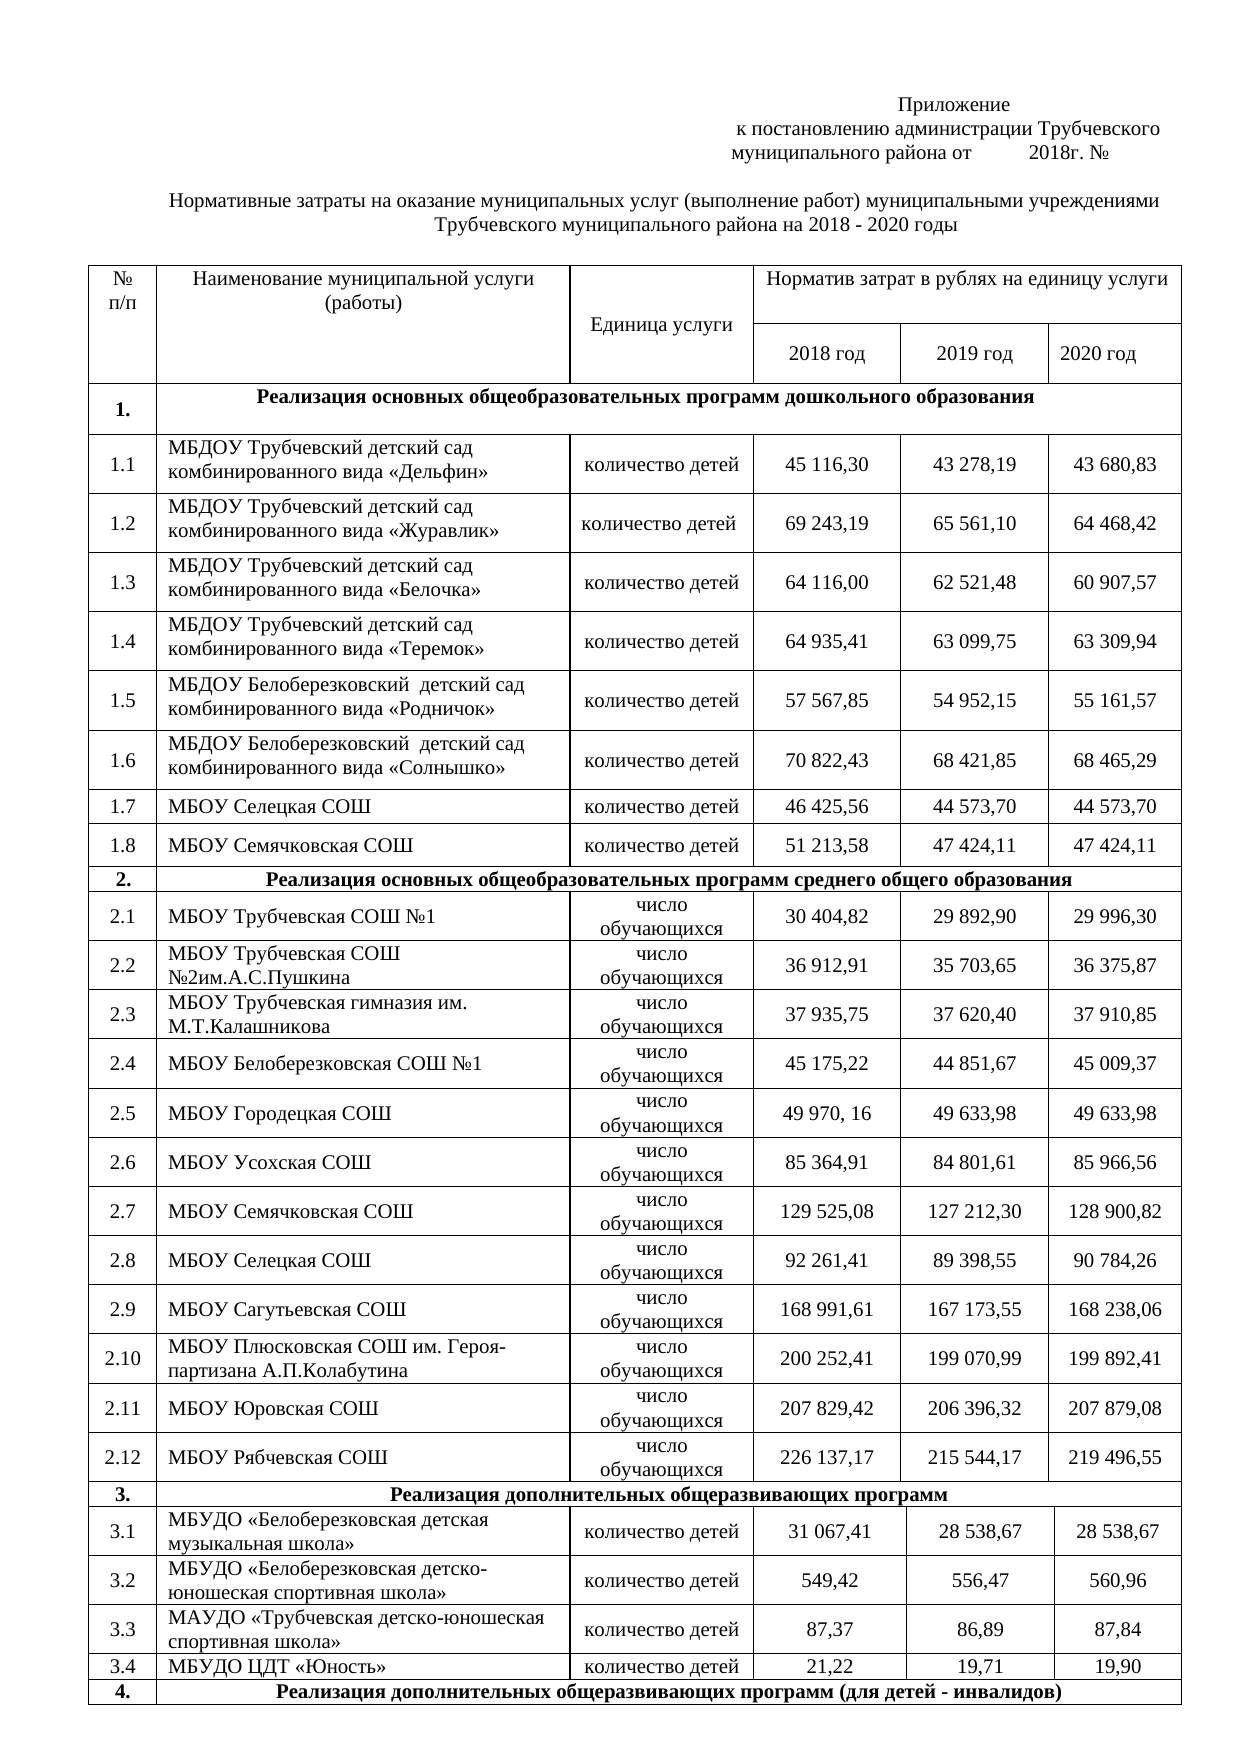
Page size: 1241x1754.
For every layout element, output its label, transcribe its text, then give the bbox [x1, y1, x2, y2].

table_cell 64 468,42 [1049, 494, 1181, 552]
table_cell 1.2 [89, 494, 156, 552]
text Трубчевского муниципального района на 2018 - 2020 годы [148, 212, 1196, 236]
table_cell число обучающихся [571, 1384, 753, 1432]
table_header Единица услуги [571, 266, 753, 382]
table_cell 219 496,55 [1049, 1433, 1181, 1481]
table_cell 43 278,19 [901, 435, 1048, 493]
table_cell 64 116,00 [754, 553, 900, 611]
table_cell количество детей [571, 671, 753, 729]
table_cell 57 567,85 [754, 671, 900, 729]
table_cell количество детей [571, 1605, 753, 1653]
table_cell 36 912,91 [754, 941, 900, 989]
table_cell 168 991,61 [754, 1285, 900, 1333]
table_cell МБДОУ Белоберезковский детский сад комбинированного вида «Родничок» [157, 671, 569, 729]
table_cell Реализация основных общеобразовательных программ дошкольного образования [157, 384, 1181, 434]
table_cell 47 424,11 [1049, 824, 1181, 866]
table_cell 70 822,43 [754, 731, 900, 789]
table_cell 4. [89, 1680, 156, 1703]
table_cell 560,96 [1055, 1556, 1181, 1604]
table_cell 63 309,94 [1049, 612, 1181, 670]
table_cell 1.8 [89, 824, 156, 866]
table_cell МБОУ Трубчевская гимназия им. М.Т.Калашникова [157, 990, 569, 1038]
table_cell 127 212,30 [901, 1187, 1048, 1235]
table_cell МБОУ Семячковская СОШ [157, 1187, 569, 1235]
table_cell 44 573,70 [901, 790, 1048, 823]
table_cell 2.4 [89, 1039, 156, 1087]
table_cell 49 633,98 [901, 1089, 1048, 1137]
table_cell 2.12 [89, 1433, 156, 1481]
table_header № п/п [89, 266, 156, 382]
table_cell 69 243,19 [754, 494, 900, 552]
table_cell МБУДО ЦДТ «Юность» [157, 1654, 569, 1678]
table_cell 2. [89, 867, 156, 891]
table_cell 226 137,17 [754, 1433, 900, 1481]
table_cell 556,47 [907, 1556, 1054, 1604]
table_cell 2.1 [89, 892, 156, 940]
table_cell 45 009,37 [1049, 1039, 1181, 1087]
table_cell 49 633,98 [1049, 1089, 1181, 1137]
table_cell 28 538,67 [907, 1507, 1054, 1555]
table_cell 68 465,29 [1049, 731, 1181, 789]
table_cell Реализация основных общеобразовательных программ среднего общего образования [157, 867, 1181, 891]
table_cell число обучающихся [571, 1285, 753, 1333]
table_cell 207 829,42 [754, 1384, 900, 1432]
table_cell МБОУ Усохская СОШ [157, 1138, 569, 1186]
table_cell 1.1 [89, 435, 156, 493]
table_cell 37 910,85 [1049, 990, 1181, 1038]
table_cell 549,42 [754, 1556, 906, 1604]
table_cell количество детей [571, 494, 753, 552]
table_cell количество детей [571, 1556, 753, 1604]
table_cell 2.8 [89, 1236, 156, 1284]
table_cell Реализация дополнительных общеразвивающих программ [157, 1482, 1181, 1506]
table_cell 207 879,08 [1049, 1384, 1181, 1432]
table_cell 3.1 [89, 1507, 156, 1555]
table_cell 2.10 [89, 1334, 156, 1382]
table_cell 49 970, 16 [754, 1089, 900, 1137]
table_cell 167 173,55 [901, 1285, 1048, 1333]
table_cell МБОУ Трубчевская СОШ №2им.А.С.Пушкина [157, 941, 569, 989]
table_cell количество детей [571, 1507, 753, 1555]
table_cell количество детей [571, 553, 753, 611]
table_cell 62 521,48 [901, 553, 1048, 611]
table_cell МБОУ Сагутьевская СОШ [157, 1285, 569, 1333]
table_cell число обучающихся [571, 1236, 753, 1284]
table_cell 30 404,82 [754, 892, 900, 940]
table_cell число обучающихся [571, 1039, 753, 1087]
table_cell МБДОУ Трубчевский детский сад комбинированного вида «Дельфин» [157, 435, 569, 493]
table_header Норматив затрат в рублях на единицу услуги [754, 266, 1181, 323]
table_cell 2.6 [89, 1138, 156, 1186]
table_cell 37 935,75 [754, 990, 900, 1038]
table_cell МБУДО «Белоберезковская детско-юношеская спортивная школа» [157, 1556, 569, 1604]
table_cell 2020 год [1049, 324, 1181, 382]
table_cell МБОУ Плюсковская СОШ им. Героя-партизана А.П.Колабутина [157, 1334, 569, 1382]
table_cell 46 425,56 [754, 790, 900, 823]
table_cell МБОУ Семячковская СОШ [157, 824, 569, 866]
table_cell 206 396,32 [901, 1384, 1048, 1432]
table_cell количество детей [571, 731, 753, 789]
table_cell 21,22 [754, 1654, 906, 1678]
text к постановлению администрации Трубчевского [148, 116, 1196, 140]
table_cell 3.2 [89, 1556, 156, 1604]
table_cell 3. [89, 1482, 156, 1506]
table_cell МБОУ Рябчевская СОШ [157, 1433, 569, 1481]
table_cell 55 161,57 [1049, 671, 1181, 729]
table_cell число обучающихся [571, 1089, 753, 1137]
table_cell МБОУ Селецкая СОШ [157, 790, 569, 823]
table_cell число обучающихся [571, 1187, 753, 1235]
table_cell количество детей [571, 790, 753, 823]
table_cell 44 851,67 [901, 1039, 1048, 1087]
table_cell 84 801,61 [901, 1138, 1048, 1186]
table_cell 2.9 [89, 1285, 156, 1333]
table_cell МБОУ Трубчевская СОШ №1 [157, 892, 569, 940]
table_cell количество детей [571, 435, 753, 493]
table_cell МБОУ Городецкая СОШ [157, 1089, 569, 1137]
table_cell 43 680,83 [1049, 435, 1181, 493]
table_cell 89 398,55 [901, 1236, 1048, 1284]
table_cell 65 561,10 [901, 494, 1048, 552]
table_cell число обучающихся [571, 1334, 753, 1382]
table_cell 45 116,30 [754, 435, 900, 493]
table_cell 2.11 [89, 1384, 156, 1432]
table_cell 36 375,87 [1049, 941, 1181, 989]
table_cell 2.7 [89, 1187, 156, 1235]
table_cell количество детей [571, 824, 753, 866]
table_cell 31 067,41 [754, 1507, 906, 1555]
table_cell 200 252,41 [754, 1334, 900, 1382]
table_cell МБОУ Белоберезковская СОШ №1 [157, 1039, 569, 1087]
text муниципального района от 2018г. № [148, 140, 1196, 164]
table_cell 86,89 [907, 1605, 1054, 1653]
table_cell число обучающихся [571, 892, 753, 940]
table_cell 1.5 [89, 671, 156, 729]
table_cell 87,37 [754, 1605, 906, 1653]
table_cell МБОУ Селецкая СОШ [157, 1236, 569, 1284]
table_cell 1.4 [89, 612, 156, 670]
table_cell 199 892,41 [1049, 1334, 1181, 1382]
table_cell 47 424,11 [901, 824, 1048, 866]
table_cell 2.5 [89, 1089, 156, 1137]
table_cell МАУДО «Трубчевская детско-юношеская спортивная школа» [157, 1605, 569, 1653]
table_cell 1.6 [89, 731, 156, 789]
table_cell 44 573,70 [1049, 790, 1181, 823]
table_cell количество детей [571, 1654, 753, 1678]
table_cell 85 364,91 [754, 1138, 900, 1186]
table_cell 51 213,58 [754, 824, 900, 866]
table_cell 68 421,85 [901, 731, 1048, 789]
table_cell 54 952,15 [901, 671, 1048, 729]
table_cell МБДОУ Трубчевский детский сад комбинированного вида «Белочка» [157, 553, 569, 611]
table_cell Реализация дополнительных общеразвивающих программ (для детей - инвалидов) [157, 1680, 1181, 1703]
table_cell 128 900,82 [1049, 1187, 1181, 1235]
table_cell 2019 год [901, 324, 1048, 382]
table_cell 215 544,17 [901, 1433, 1048, 1481]
table_cell МБДОУ Трубчевский детский сад комбинированного вида «Теремок» [157, 612, 569, 670]
table_cell МБДОУ Трубчевский детский сад комбинированного вида «Журавлик» [157, 494, 569, 552]
table_cell число обучающихся [571, 990, 753, 1038]
table_cell 3.3 [89, 1605, 156, 1653]
table_cell МБОУ Юровская СОШ [157, 1384, 569, 1432]
table_cell число обучающихся [571, 1433, 753, 1481]
table_cell 3.4 [89, 1654, 156, 1678]
table_header Наименование муниципальной услуги (работы) [157, 266, 569, 382]
table_cell 92 261,41 [754, 1236, 900, 1284]
table_cell МБДОУ Белоберезковский детский сад комбинированного вида «Солнышко» [157, 731, 569, 789]
table_cell 90 784,26 [1049, 1236, 1181, 1284]
table_cell 1.3 [89, 553, 156, 611]
table_cell 19,71 [907, 1654, 1054, 1678]
text Нормативные затраты на оказание муниципальных услуг (выполнение работ) муниципальными учреждениями [148, 188, 1196, 212]
table_cell 168 238,06 [1049, 1285, 1181, 1333]
table_cell 2018 год [754, 324, 900, 382]
text Приложение [148, 92, 1196, 116]
table_cell 37 620,40 [901, 990, 1048, 1038]
table_cell 19,90 [1055, 1654, 1181, 1678]
table_cell 63 099,75 [901, 612, 1048, 670]
table_cell 1. [89, 384, 156, 434]
table_cell 85 966,56 [1049, 1138, 1181, 1186]
table_cell 199 070,99 [901, 1334, 1048, 1382]
table_cell 29 996,30 [1049, 892, 1181, 940]
table_cell МБУДО «Белоберезковская детская музыкальная школа» [157, 1507, 569, 1555]
table_cell 29 892,90 [901, 892, 1048, 940]
table_cell 45 175,22 [754, 1039, 900, 1087]
table_cell 64 935,41 [754, 612, 900, 670]
table_cell 28 538,67 [1055, 1507, 1181, 1555]
table_cell 60 907,57 [1049, 553, 1181, 611]
table_cell 87,84 [1055, 1605, 1181, 1653]
table_cell 2.2 [89, 941, 156, 989]
table_cell количество детей [571, 612, 753, 670]
table_cell 129 525,08 [754, 1187, 900, 1235]
table_cell число обучающихся [571, 941, 753, 989]
table_cell 35 703,65 [901, 941, 1048, 989]
table_cell 2.3 [89, 990, 156, 1038]
table_cell число обучающихся [571, 1138, 753, 1186]
table_cell 1.7 [89, 790, 156, 823]
